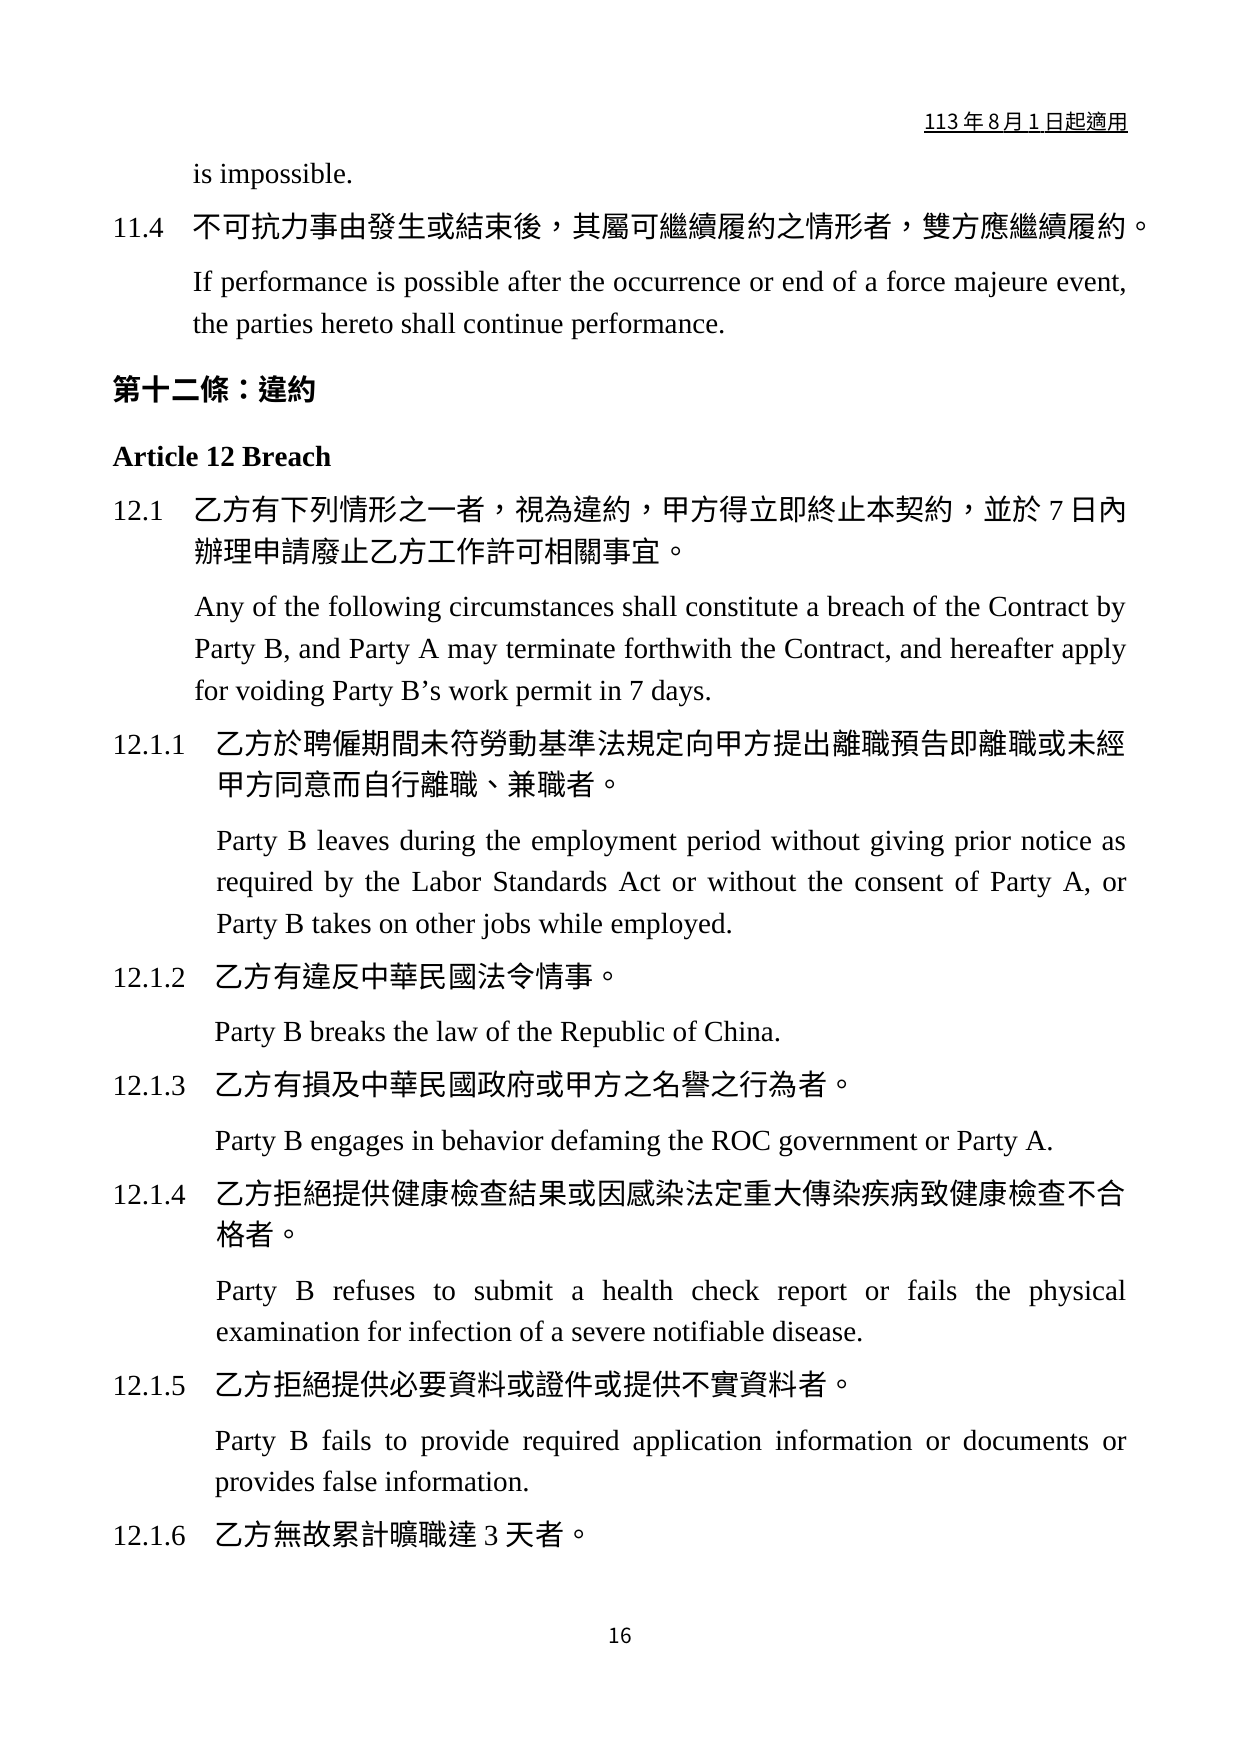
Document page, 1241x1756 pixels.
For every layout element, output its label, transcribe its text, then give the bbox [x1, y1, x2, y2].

text Party B leaves during the employment period without giving prior notice as required by the Labor Standards Act or without the consent of Party A, or Party B takes on other jobs while employed. [112, 817, 1128, 942]
text 12.1.6 乙方無故累計曠職達 3 天者。 [112, 1512, 1128, 1554]
text Party B engages in behavior defaming the ROC government or Party A. [112, 1117, 1128, 1158]
text Party B fails to provide required application information or documents or provides false information. [214, 1417, 1128, 1500]
text Party B refuses to submit a health check report or fails the physical examination for infection of a severe notifiable disease. [216, 1267, 1128, 1350]
text 12.1.4 乙方拒絕提供健康檢查結果或因感染法定重大傳染疾病致健康檢查不合格者。 [112, 1171, 1128, 1254]
text 12.1.1 乙方於聘僱期間未符勞動基準法規定向甲方提出離職預告即離職或未經甲方同意而自行離職、兼職者。 [112, 721, 1128, 804]
text 12.1.2 乙方有違反中華民國法令情事。 [112, 954, 1128, 996]
text Party B breaks the law of the Republic of China. [112, 1008, 1128, 1050]
subtitle 第十二條：違約 [112, 367, 1128, 408]
text 12.1.3 乙方有損及中華民國政府或甲方之名譽之行為者。 [112, 1062, 1128, 1104]
list 11.4 不可抗力事由發生或結束後，其屬可繼續履約之情形者，雙方應繼續履約。 [112, 204, 1128, 246]
list Any of the following circumstances shall constitute a breach of the Contract by Party B, and Party A may terminate forthwith the Contract, and hereafter apply for voiding Party B’s work permit in 7 days. [112, 583, 1128, 708]
list 12.1 乙方有下列情形之一者，視為違約，甲方得立即終止本契約，並於7日內辦理申請廢止乙方工作許可相關事宜。 [112, 487, 1128, 571]
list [193, 150, 1128, 192]
text 12.1.5 乙方拒絕提供必要資料或證件或提供不實資料者。 [112, 1362, 1128, 1404]
list If performance is possible after the occurrence or end of a force majeure event, the parties hereto shall continue performance. [193, 258, 1128, 342]
subtitle Article 12 Breach [112, 433, 1128, 475]
